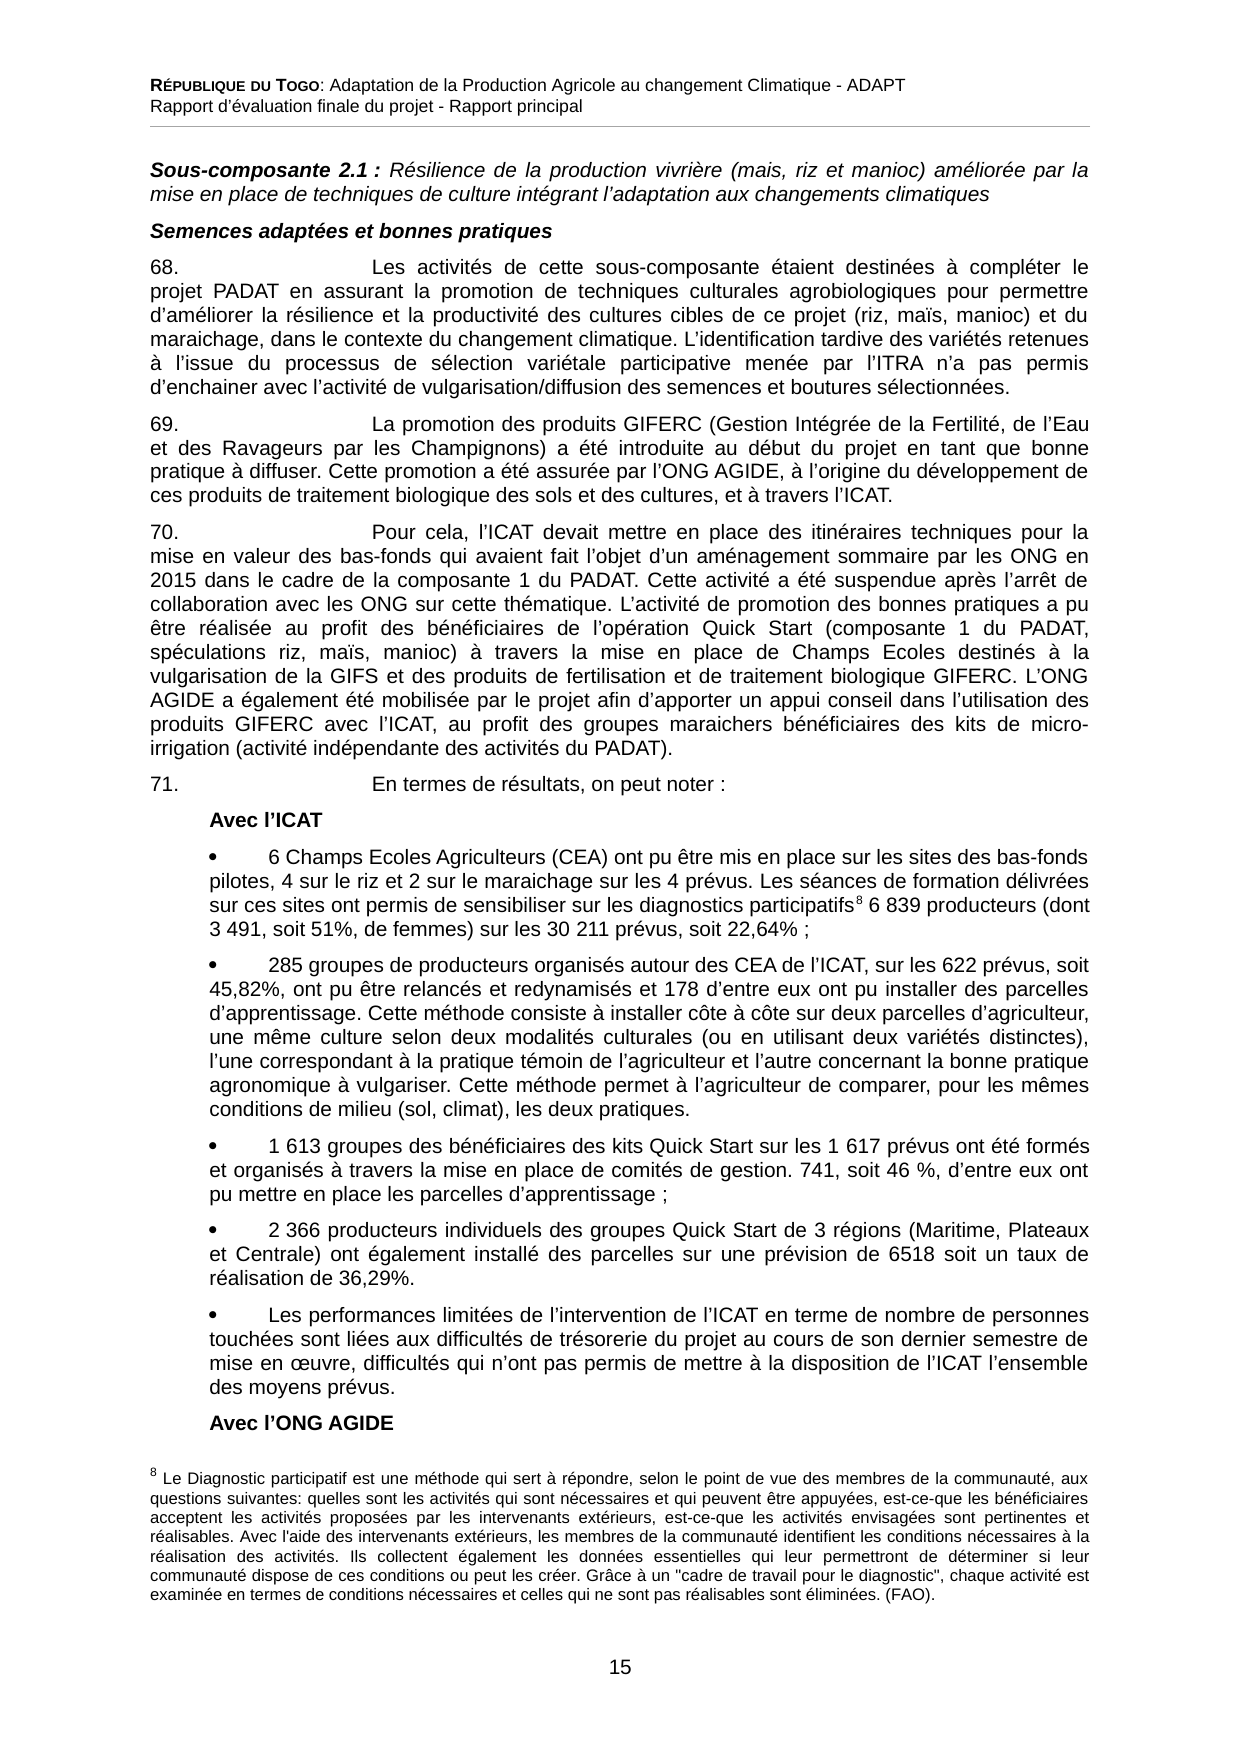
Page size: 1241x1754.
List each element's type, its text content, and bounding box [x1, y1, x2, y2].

list Les performances limitées de l’intervention de l’ICAT en terme de nombre de personnes touchées sont liées aux difficultés de trésorerie du projet au cours de son dernier semestre de mise en œuvre, difficultés qui n’ont pas permis de mettre à la disposition de l’ICAT l’ensemble des moyens prévus. [209, 1302, 1090, 1398]
list Sous-composante 2.1 : Résilience de la production vivrière (mais, riz et manioc) améliorée par la mise en place de techniques de culture intégrant l’adaptation aux changements climatiques [150, 158, 1090, 206]
text La promotion des produits GIFERC (Gestion Intégrée de la Fertilité, de l’Eau et des Ravageurs par les Champignons) a été introduite au début du projet en tant que bonne pratique à diffuser. Cette promotion a été assurée par l’ONG AGIDE, à l’origine du développement de ces produits de traitement biologique des sols et des cultures, et à travers l’ICAT. [150, 411, 1090, 507]
text Les activités de cette sous-composante étaient destinées à compléter le projet PADAT en assurant la promotion de techniques culturales agrobiologiques pour permettre d’améliorer la résilience et la productivité des cultures cibles de ce projet (riz, maïs, manioc) et du maraichage, dans le contexte du changement climatique. L’identification tardive des variétés retenues à l’issue du processus de sélection variétale participative menée par l’ITRA n’a pas permis d’enchainer avec l’activité de vulgarisation/diffusion des semences et boutures sélectionnées. [150, 255, 1090, 399]
list 6 Champs Ecoles Agriculteurs (CEA) ont pu être mis en place sur les sites des bas-fonds pilotes, 4 sur le riz et 2 sur le maraichage sur les 4 prévus. Les séances de formation délivrées sur ces sites ont permis de sensibiliser sur les diagnostics participatifs 6 839 producteurs (dont 3 491, soit 51%, de femmes) sur les 30 211 prévus, soit 22,64% ; [209, 845, 1090, 941]
list Semences adaptées et bonnes pratiques [150, 219, 1090, 243]
list Avec l’ONG AGIDE [209, 1411, 1090, 1435]
list 285 groupes de producteurs organisés autour des CEA de l’ICAT, sur les 622 prévus, soit 45,82%, ont pu être relancés et redynamisés et 178 d’entre eux ont pu installer des parcelles d’apprentissage. Cette méthode consiste à installer côte à côte sur deux parcelles d’agriculteur, une même culture selon deux modalités culturales (ou en utilisant deux variétés distinctes), l’une correspondant à la pratique témoin de l’agriculteur et l’autre concernant la bonne pratique agronomique à vulgariser. Cette méthode permet à l’agriculteur de comparer, pour les mêmes conditions de milieu (sol, climat), les deux pratiques. [209, 953, 1090, 1121]
text Pour cela, l’ICAT devait mettre en place des itinéraires techniques pour la mise en valeur des bas-fonds qui avaient fait l’objet d’un aménagement sommaire par les ONG en 2015 dans le cadre de la composante 1 du PADAT. Cette activité a été suspendue après l’arrêt de collaboration avec les ONG sur cette thématique. L’activité de promotion des bonnes pratiques a pu être réalisée au profit des bénéficiaires de l’opération Quick Start (composante 1 du PADAT, spéculations riz, maïs, manioc) à travers la mise en place de Champs Ecoles destinés à la vulgarisation de la GIFS et des produits de fertilisation et de traitement biologique GIFERC. L’ONG AGIDE a également été mobilisée par le projet afin d’apporter un appui conseil dans l’utilisation des produits GIFERC avec l’ICAT, au profit des groupes maraichers bénéficiaires des kits de micro-irrigation (activité indépendante des activités du PADAT). [150, 520, 1090, 759]
list 1 613 groupes des bénéficiaires des kits Quick Start sur les 1 617 prévus ont été formés et organisés à travers la mise en place de comités de gestion. 741, soit 46 %, d’entre eux ont pu mettre en place les parcelles d’apprentissage ; [209, 1133, 1090, 1206]
text En termes de résultats, on peut noter : [150, 772, 1090, 796]
list 2 366 producteurs individuels des groupes Quick Start de 3 régions (Maritime, Plateaux et Centrale) ont également installé des parcelles sur une prévision de 6518 soit un taux de réalisation de 36,29%. [209, 1218, 1090, 1290]
list Avec l’ICAT [209, 808, 1090, 832]
